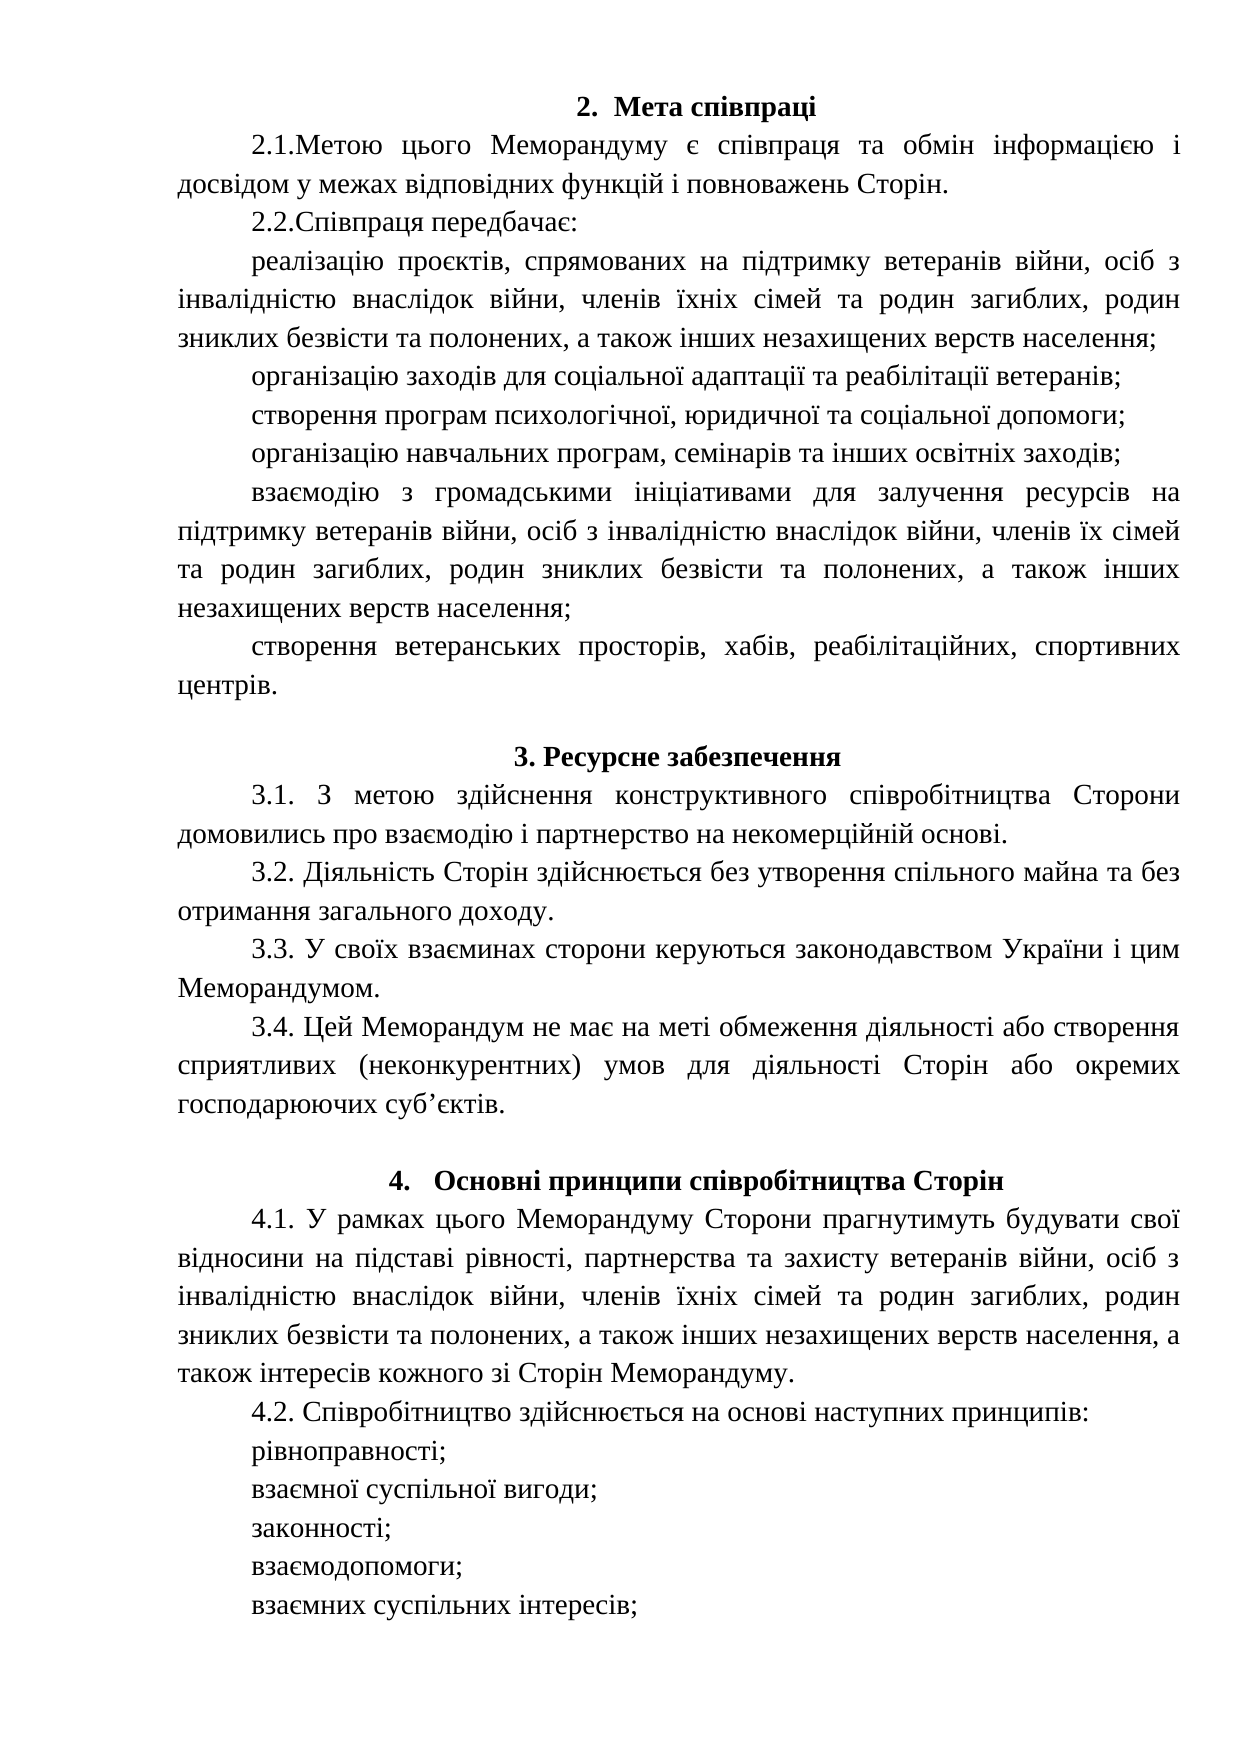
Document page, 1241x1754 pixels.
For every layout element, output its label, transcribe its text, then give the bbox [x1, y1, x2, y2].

list Основні принципи співробітництва Сторін [215, 1163, 1178, 1196]
text взаємодопомоги; [177, 1548, 1181, 1582]
text 3.3. У своїх взаєминах сторони керуються законодавством України і цим Меморандумом. [177, 932, 1181, 1004]
text організацію заходів для соціальної адаптації та реабілітації ветеранів; [177, 358, 1181, 392]
text 3. Ресурсне забезпечення [177, 739, 1178, 772]
text взаємних суспільних інтересів; [177, 1587, 1181, 1620]
text 3.1. З метою здійснення конструктивного співробітництва Сторони домовились про взаємодію і партнерство на некомерційній основі. [177, 777, 1181, 849]
text взаємної суспільної вигоди; [177, 1471, 1181, 1505]
list Мета співпраці [215, 89, 1178, 122]
text створення програм психологічної, юридичної та соціальної допомоги; [177, 397, 1181, 431]
text законності; [177, 1510, 1181, 1543]
text 2.2.Співпраця передбачає: [177, 204, 1181, 238]
text 3.4. Цей Меморандум не має на меті обмеження діяльності або створення сприятливих (неконкурентних) умов для діяльності Сторін або окремих господарюючих суб’єктів. [177, 1009, 1181, 1119]
text взаємодію з громадськими ініціативами для залучення ресурсів на підтримку ветеранів війни, осіб з інвалідністю внаслідок війни, членів їх сімей та родин загиблих, родин зниклих безвісти та полонених, а також інших незахищених верств населення; [177, 474, 1181, 623]
text реалізацію проєктів, спрямованих на підтримку ветеранів війни, осіб з інвалідністю внаслідок війни, членів їхніх сімей та родин загиблих, родин зниклих безвісти та полонених, а також інших незахищених верств населення; [177, 243, 1181, 353]
text 3.2. Діяльність Сторін здійснюється без утворення спільного майна та без отримання загального доходу. [177, 854, 1181, 927]
text 2.1.Метою цього Меморандуму є співпраця та обмін інформацією і досвідом у межах відповідних функцій і повноважень Сторін. [177, 127, 1181, 199]
text організацію навчальних програм, семінарів та інших освітніх заходів; [177, 436, 1181, 469]
text створення ветеранських просторів, хабів, реабілітаційних, спортивних центрів. [177, 628, 1181, 700]
text 4.2. Співробітництво здійснюється на основі наступних принципів: [177, 1394, 1181, 1428]
text 4.1. У рамках цього Меморандуму Сторони прагнутимуть будувати свої відносини на підставі рівності, партнерства та захисту ветеранів війни, осіб з інвалідністю внаслідок війни, членів їхніх сімей та родин загиблих, родин зниклих безвісти та полонених, а також інших незахищених верств населення, а також інтересів кожного зі Сторін Меморандуму. [177, 1201, 1181, 1389]
text рівноправності; [177, 1433, 1181, 1466]
